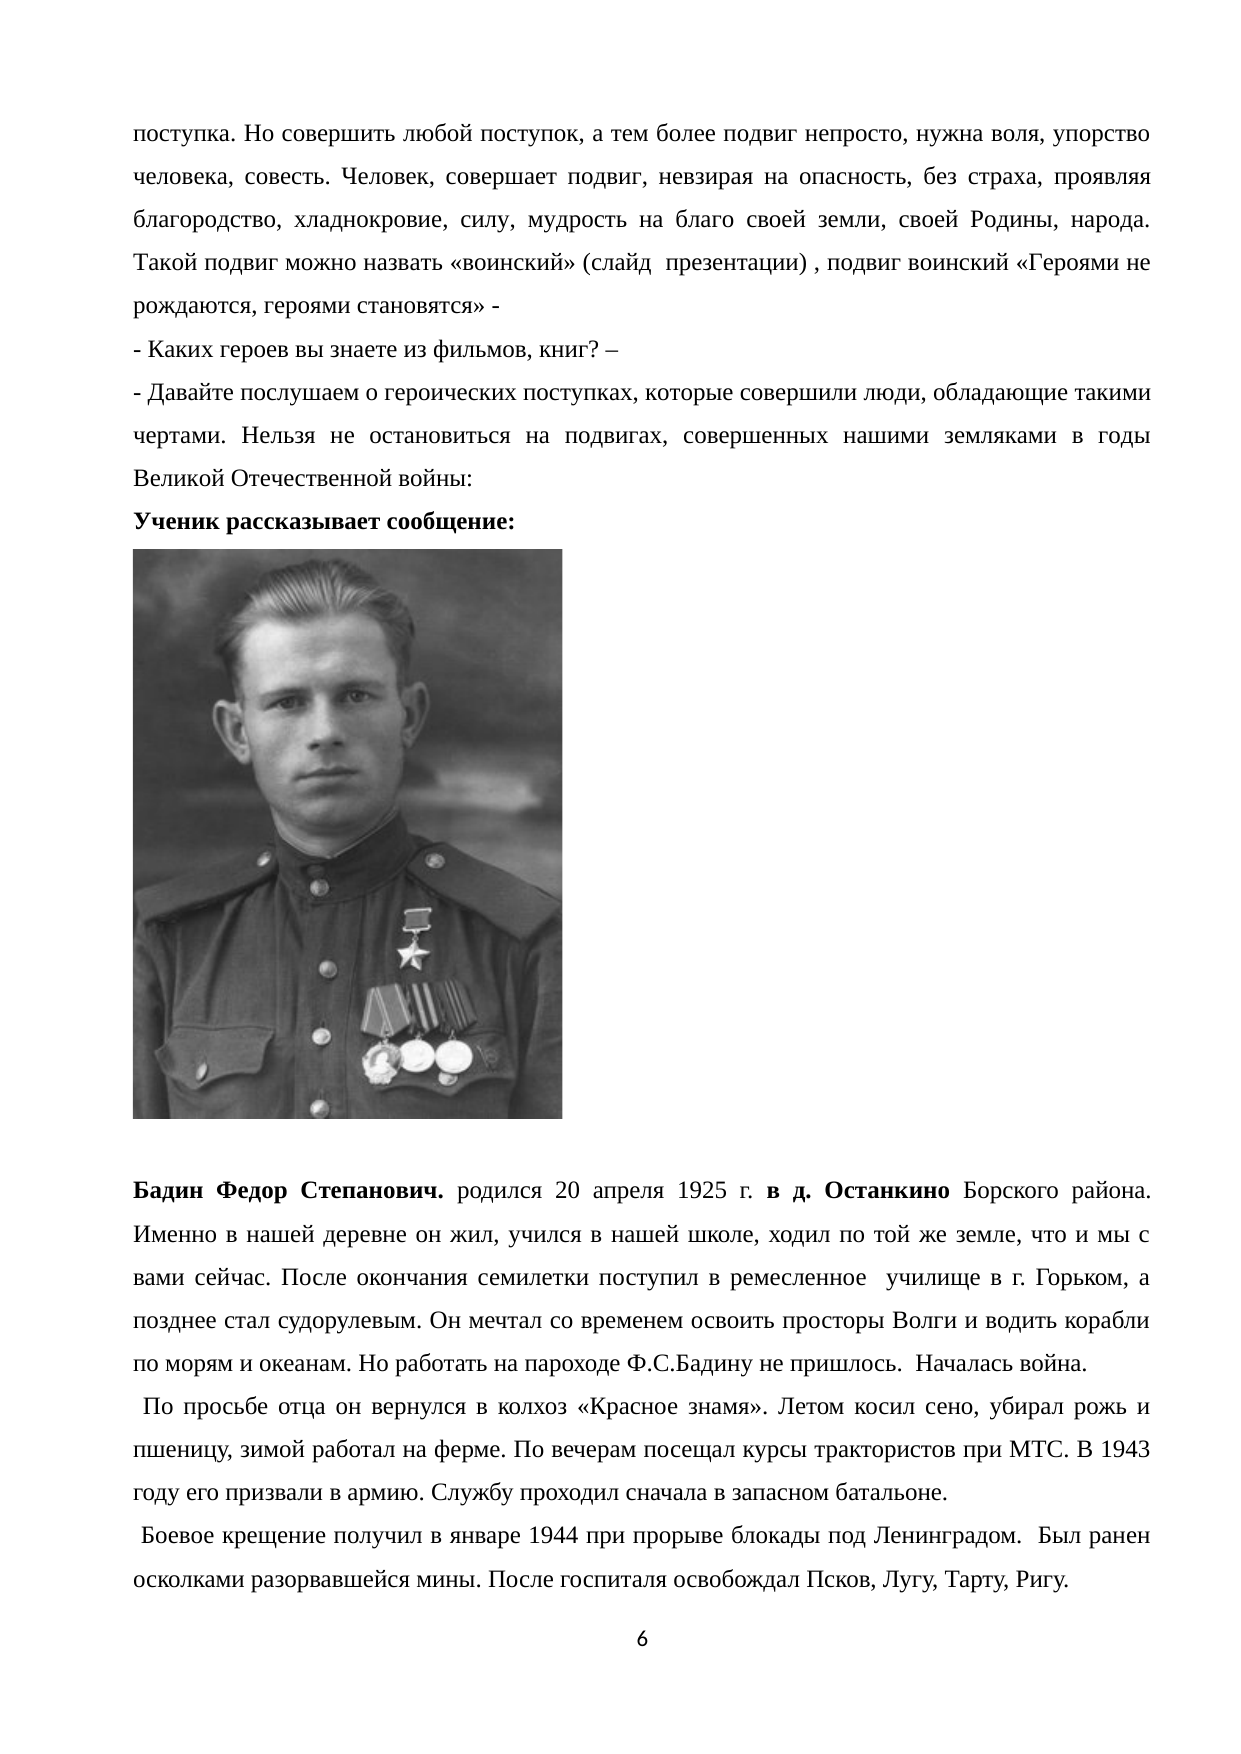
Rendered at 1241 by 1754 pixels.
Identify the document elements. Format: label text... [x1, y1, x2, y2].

text - Каких героев вы знаете из фильмов, книг? – [133, 334, 1152, 362]
text Боевое крещение получил в январе 1944 при прорыве блокады под Ленинградом. Был ранен осколками разорвавшейся мины. После госпиталя освобождал Псков, Лугу, Тарту, Ригу. [133, 1521, 1152, 1592]
text Бадин Федор Степанович. родился 20 апреля 1925 г. в д. Останкино Борского района. Именно в нашей деревне он жил, учился в нашей школе, ходил по той же земле, что и мы с вами сейчас. После окончания семилетки поступил в ремесленное училище в г. Горьком, а позднее стал судорулевым. Он мечтал со временем освоить просторы Волги и водить корабли по морям и океанам. Но работать на пароходе Ф.С.Бадину не пришлось. Началась война. [133, 1176, 1152, 1377]
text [133, 118, 1152, 319]
picture [132, 549, 563, 1119]
text По просьбе отца он вернулся в колхоз «Красное знамя». Летом косил сено, убирал рожь и пшеницу, зимой работал на ферме. По вечерам посещал курсы трактористов при МТС. В 1943 году его призвали в армию. Службу проходил сначала в запасном батальоне. [133, 1391, 1152, 1506]
text - Давайте послушаем о героических поступках, которые совершили люди, обладающие такими чертами. Нельзя не остановиться на подвигах, совершенных нашими земляками в годы Великой Отечественной войны: [133, 377, 1152, 492]
text Ученик рассказывает сообщение: [133, 506, 1152, 535]
